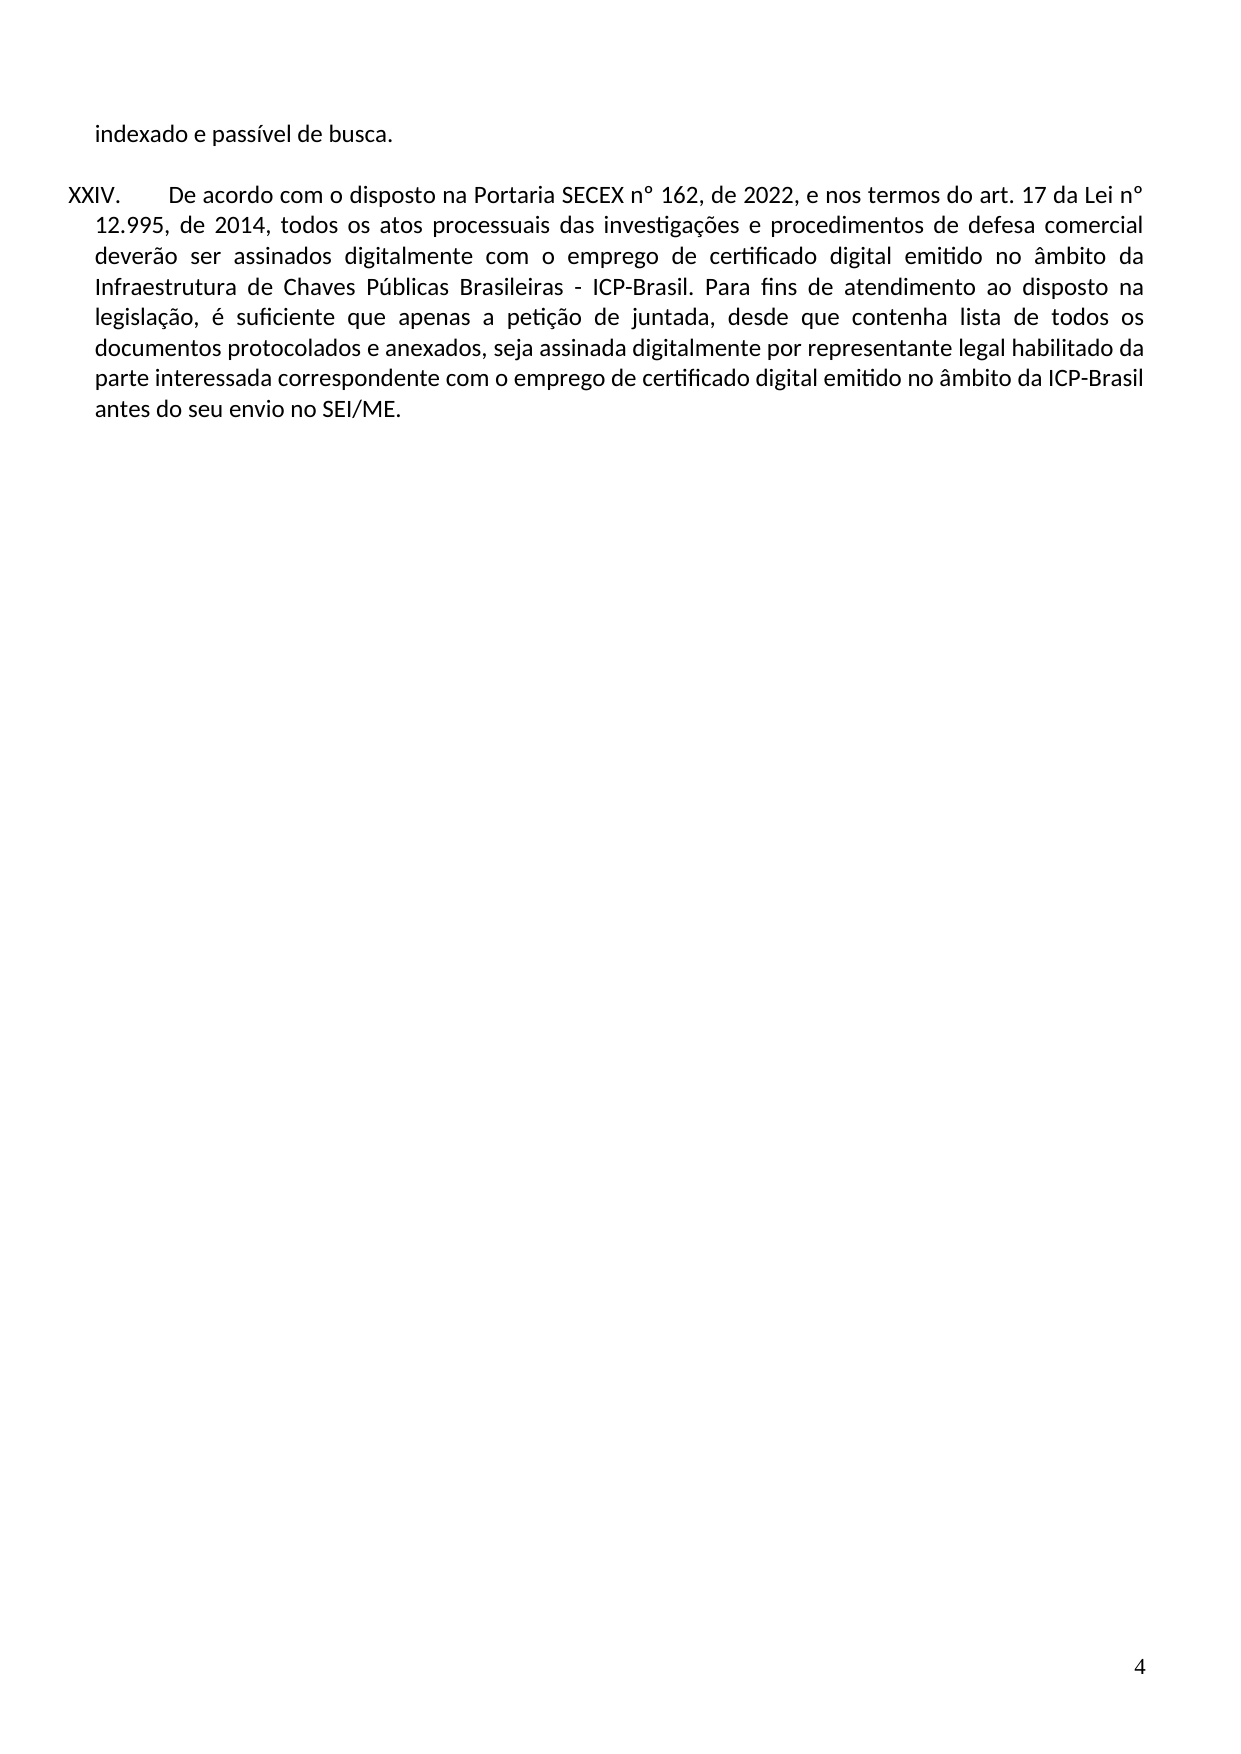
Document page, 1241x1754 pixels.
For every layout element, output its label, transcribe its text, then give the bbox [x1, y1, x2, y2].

list De acordo com o disposto na Portaria SECEX nº 162, de 2022, e nos termos do art. 17 da Lei nº 12.995, de 2014, todos os atos processuais das investigações e procedimentos de defesa comercial deverão ser assinados digitalmente com o emprego de certificado digital emitido no âmbito da Infraestrutura de Chaves Públicas Brasileiras - ICP-Brasil. Para fins de atendimento ao disposto na legislação, é suficiente que apenas a petição de juntada, desde que contenha lista de todos os documentos protocolados e anexados, seja assinada digitalmente por representante legal habilitado da parte interessada correspondente com o emprego de certificado digital emitido no âmbito da ICP-Brasil antes do seu envio no SEI/ME. [94, 179, 1146, 423]
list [94, 118, 1146, 149]
